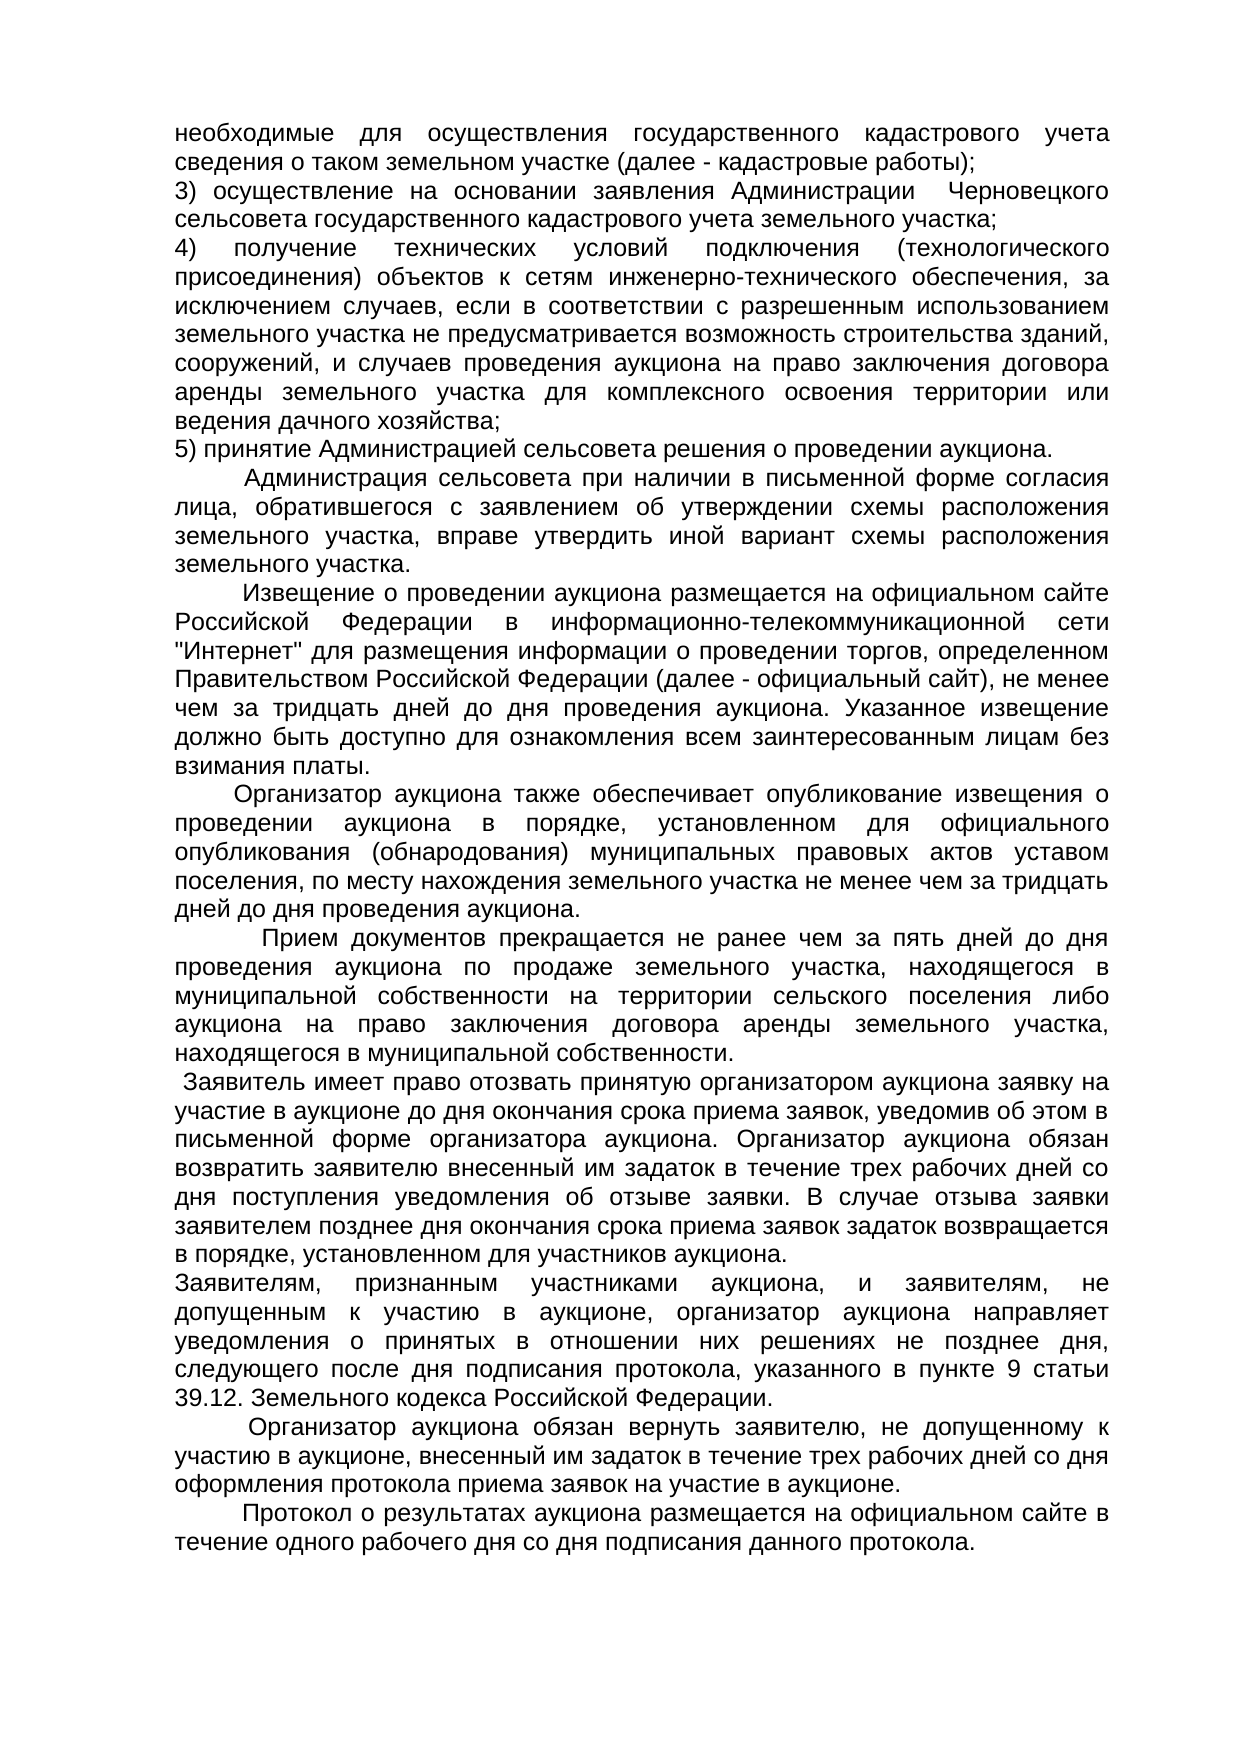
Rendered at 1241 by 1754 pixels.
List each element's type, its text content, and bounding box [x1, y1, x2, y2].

text 4) получение технических условий подключения (технологического присоединения) объектов к сетям инженерно-технического обеспечения, за исключением случаев, если в соответствии с разрешенным использованием земельного участка не предусматривается возможность строительства зданий, сооружений, и случаев проведения аукциона на право заключения договора аренды земельного участка для комплексного освоения территории или ведения дачного хозяйства; [174, 233, 1110, 434]
text 3) осуществление на основании заявления Администрации Черновецкого сельсовета государственного кадастрового учета земельного участка; [174, 176, 1110, 233]
text Организатор аукциона также обеспечивает опубликование извещения о проведении аукциона в порядке, установленном для официального опубликования (обнародования) муниципальных правовых актов уставом поселения, по месту нахождения земельного участка не менее чем за тридцать дней до дня проведения аукциона. [174, 779, 1110, 923]
text 5) принятие Администрацией сельсовета решения о проведении аукциона. [174, 434, 1110, 463]
text Заявителям, признанным участниками аукциона, и заявителям, не допущенным к участию в аукционе, организатор аукциона направляет уведомления о принятых в отношении них решениях не позднее дня, следующего после дня подписания протокола, указанного в пункте 9 статьи 39.12. Земельного кодекса Российской Федерации. [174, 1268, 1110, 1412]
text Администрация сельсовета при наличии в письменной форме согласия лица, обратившегося с заявлением об утверждении схемы расположения земельного участка, вправе утвердить иной вариант схемы расположения земельного участка. [174, 463, 1110, 578]
text Прием документов прекращается не ранее чем за пять дней до дня проведения аукциона по продаже земельного участка, находящегося в муниципальной собственности на территории сельского поселения либо аукциона на право заключения договора аренды земельного участка, находящегося в муниципальной собственности. [174, 923, 1110, 1067]
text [174, 118, 1110, 176]
text Организатор аукциона обязан вернуть заявителю, не допущенному к участию в аукционе, внесенный им задаток в течение трех рабочих дней со дня оформления протокола приема заявок на участие в аукционе. [174, 1412, 1110, 1498]
text Протокол о результатах аукциона размещается на официальном сайте в течение одного рабочего дня со дня подписания данного протокола. [174, 1498, 1110, 1556]
text Заявитель имеет право отозвать принятую организатором аукциона заявку на участие в аукционе до дня окончания срока приема заявок, уведомив об этом в письменной форме организатора аукциона. Организатор аукциона обязан возвратить заявителю внесенный им задаток в течение трех рабочих дней со дня поступления уведомления об отзыве заявки. В случае отзыва заявки заявителем позднее дня окончания срока приема заявок задаток возвращается в порядке, установленном для участников аукциона. [174, 1067, 1110, 1268]
text Извещение о проведении аукциона размещается на официальном сайте Российской Федерации в информационно-телекоммуникационной сети "Интернет" для размещения информации о проведении торгов, определенном Правительством Российской Федерации (далее - официальный сайт), не менее чем за тридцать дней до дня проведения аукциона. Указанное извещение должно быть доступно для ознакомления всем заинтересованным лицам без взимания платы. [174, 578, 1110, 779]
